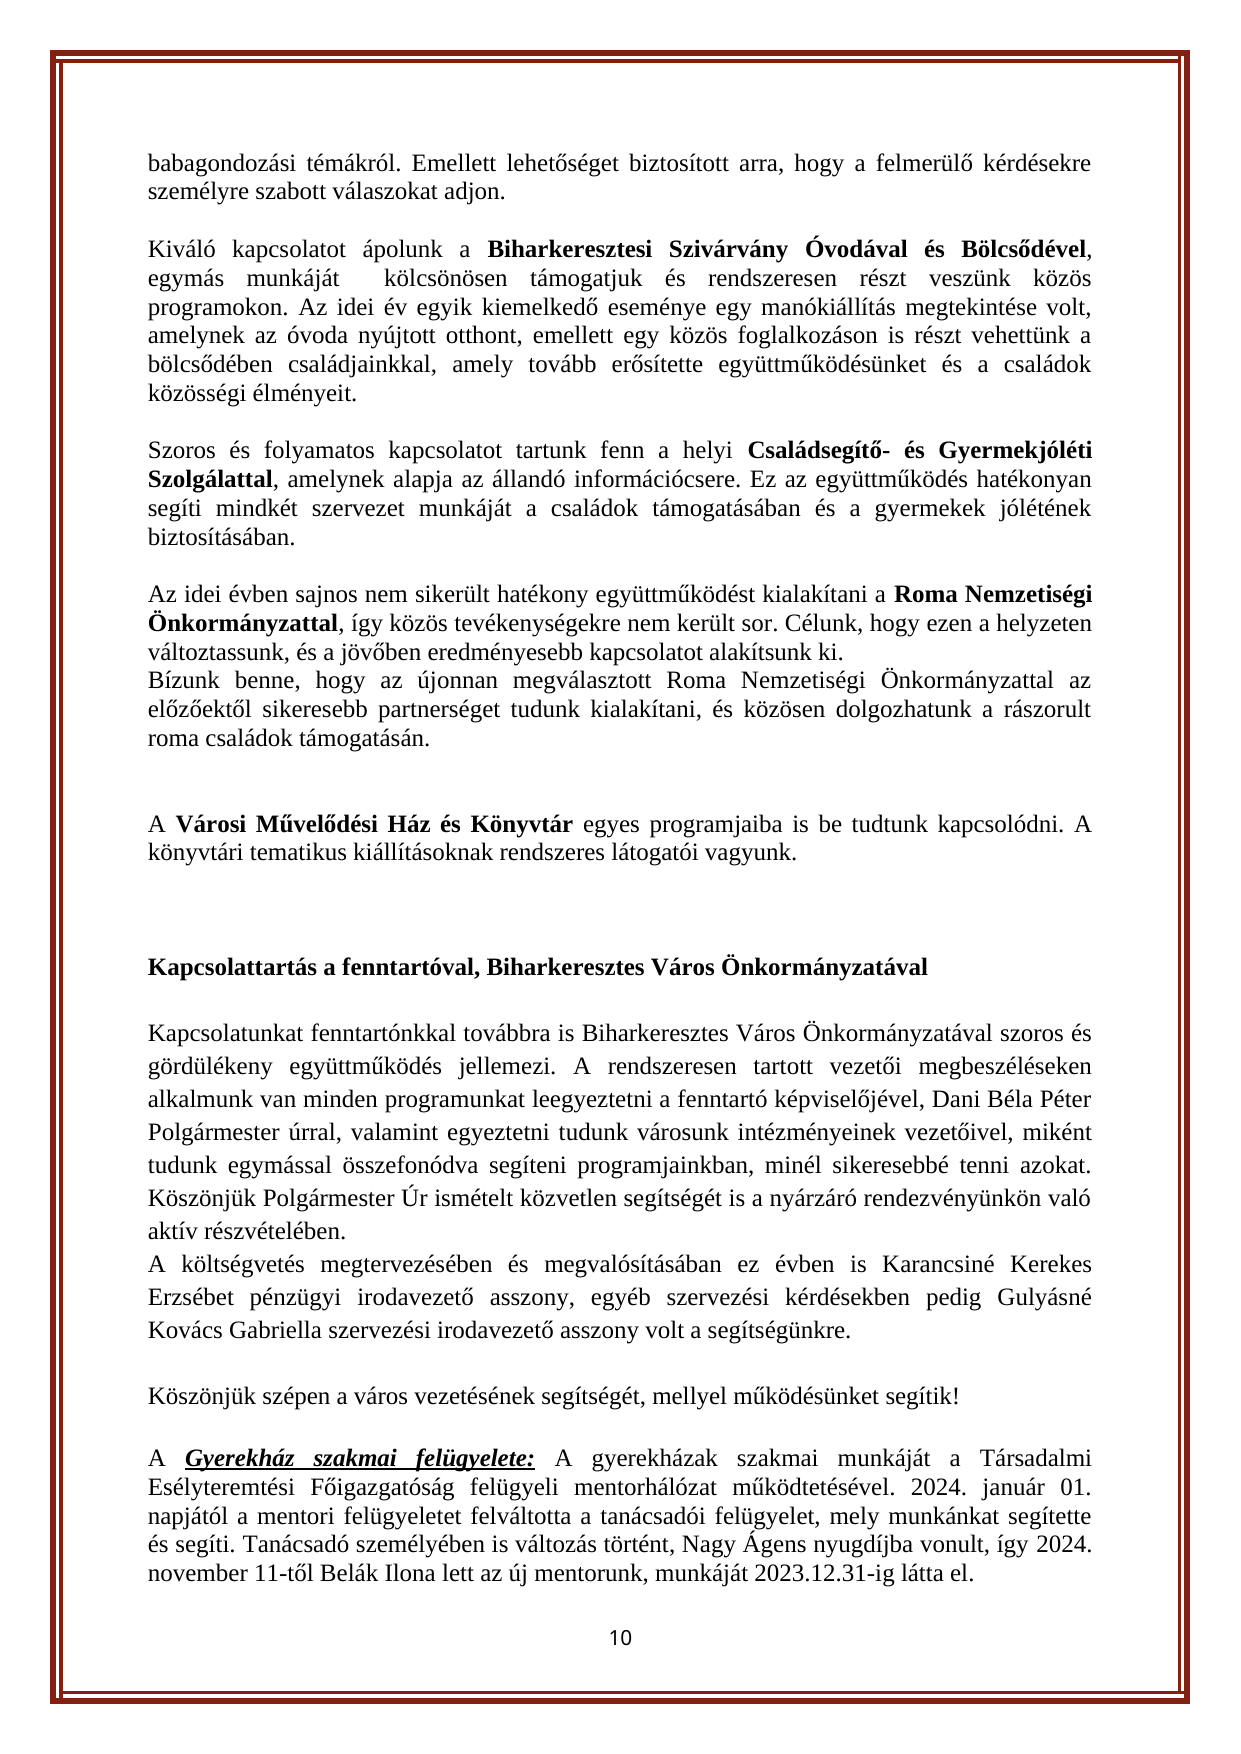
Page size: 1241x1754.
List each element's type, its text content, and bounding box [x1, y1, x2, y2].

text Kapcsolattartás a fenntartóval, Biharkeresztes Város Önkormányzatával [148, 952, 1092, 981]
text Szoros és folyamatos kapcsolatot tartunk fenn a helyi Családsegítő- és Gyermekjóléti Szolgálattal, amelynek alapja az állandó információcsere. Ez az együttműködés hatékonyan segíti mindkét szervezet munkáját a családok támogatásában és a gyermekek jólétének biztosításában. [148, 436, 1092, 551]
text Kapcsolatunkat fenntartónkkal továbbra is Biharkeresztes Város Önkormányzatával szoros és gördülékeny együttműködés jellemezi. A rendszeresen tartott vezetői megbeszéléseken alkalmunk van minden programunkat leegyeztetni a fenntartó képviselőjével, Dani Béla Péter Polgármester úrral, valamint egyeztetni tudunk városunk intézményeinek vezetőivel, miként tudunk egymással összefonódva segíteni programjainkban, minél sikeresebbé tenni azokat. Köszönjük Polgármester Úr ismételt közvetlen segítségét is a nyárzáró rendezvényünkön való aktív részvételében. [148, 1018, 1092, 1245]
text A Gyerekház szakmai felügyelete: A gyerekházak szakmai munkáját a Társadalmi Esélyteremtési Főigazgatóság felügyeli mentorhálózat működtetésével. 2024. január 01. napjától a mentori felügyeletet felváltotta a tanácsadói felügyelet, mely munkánkat segítette és segíti. Tanácsadó személyében is változás történt, Nagy Ágens nyugdíjba vonult, így 2024. november 11-től Belák Ilona lett az új mentorunk, munkáját 2023.12.31-ig látta el. [148, 1443, 1092, 1587]
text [148, 148, 1092, 205]
text A költségvetés megtervezésében és megvalósításában ez évben is Karancsiné Kerekes Erzsébet pénzügyi irodavezető asszony, egyéb szervezési kérdésekben pedig Gulyásné Kovács Gabriella szervezési irodavezető asszony volt a segítségünkre. [148, 1249, 1092, 1344]
text Bízunk benne, hogy az újonnan megválasztott Roma Nemzetiségi Önkormányzattal az előzőektől sikeresebb partnerséget tudunk kialakítani, és közösen dolgozhatunk a rászorult roma családok támogatásán. [148, 666, 1092, 752]
text Kiváló kapcsolatot ápolunk a Biharkeresztesi Szivárvány Óvodával és Bölcsődével, egymás munkáját kölcsönösen támogatjuk és rendszeresen részt veszünk közös programokon. Az idei év egyik kiemelkedő eseménye egy manókiállítás megtekintése volt, amelynek az óvoda nyújtott otthont, emellett egy közös foglalkozáson is részt vehettünk a bölcsődében családjainkkal, amely tovább erősítette együttműködésünket és a családok közösségi élményeit. [148, 234, 1092, 407]
text A Városi Művelődési Ház és Könyvtár egyes programjaiba is be tudtunk kapcsolódni. A könyvtári tematikus kiállításoknak rendszeres látogatói vagyunk. [148, 809, 1092, 866]
text Az idei évben sajnos nem sikerült hatékony együttműködést kialakítani a Roma Nemzetiségi Önkormányzattal, így közös tevékenységekre nem került sor. Célunk, hogy ezen a helyzeten változtassunk, és a jövőben eredményesebb kapcsolatot alakítsunk ki. [148, 579, 1092, 666]
text Köszönjük szépen a város vezetésének segítségét, mellyel működésünket segítik! [148, 1381, 1092, 1410]
